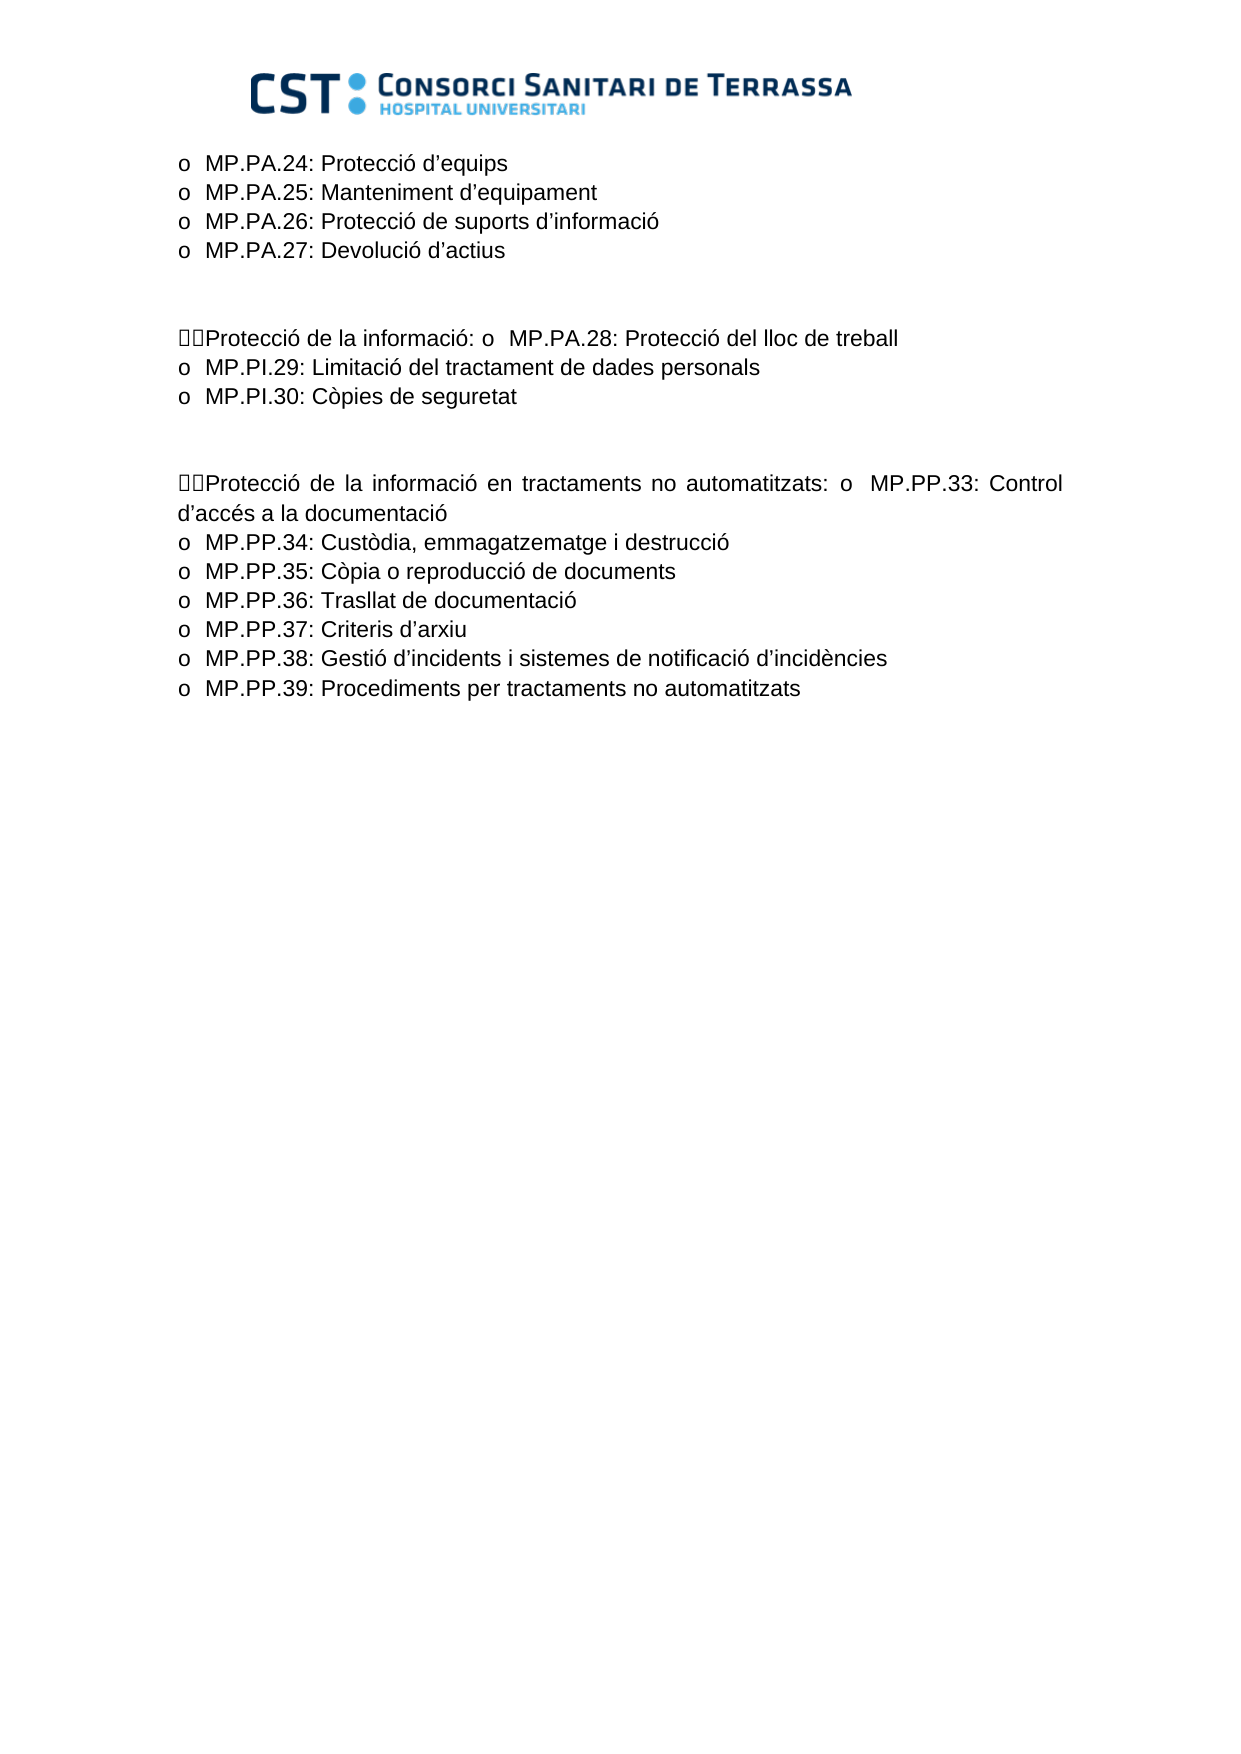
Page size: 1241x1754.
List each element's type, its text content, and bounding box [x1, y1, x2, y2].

picture [251, 73, 852, 121]
text o MP.PP.37: Criteris d’arxiu [177, 614, 1063, 643]
text o MP.PP.39: Procediments per tractaments no automatitzats [177, 673, 1063, 702]
text o MP.PA.27: Devolució d’actius [177, 235, 1063, 264]
text o MP.PA.26: Protecció de suports d’informació [177, 206, 1063, 235]
text o MP.PA.25: Manteniment d’equipament [177, 177, 1063, 206]
text o MP.PI.30: Còpies de seguretat [177, 381, 1063, 410]
text o MP.PI.29: Limitació del tractament de dades personals [177, 352, 1063, 381]
text Protecció de la informació en tractaments no automatitzats: o MP.PP.33: Control d’accés a la documentació [177, 468, 1063, 527]
text o MP.PP.38: Gestió d’incidents i sistemes de notificació d’incidències [177, 643, 1063, 673]
text Protecció de la informació: o MP.PA.28: Protecció del lloc de treball [177, 323, 1063, 352]
text o MP.PP.36: Trasllat de documentació [177, 585, 1063, 614]
text o MP.PA.24: Protecció d’equips [177, 148, 1063, 177]
text o MP.PP.34: Custòdia, emmagatzematge i destrucció [177, 527, 1063, 556]
text o MP.PP.35: Còpia o reproducció de documents [177, 556, 1063, 585]
